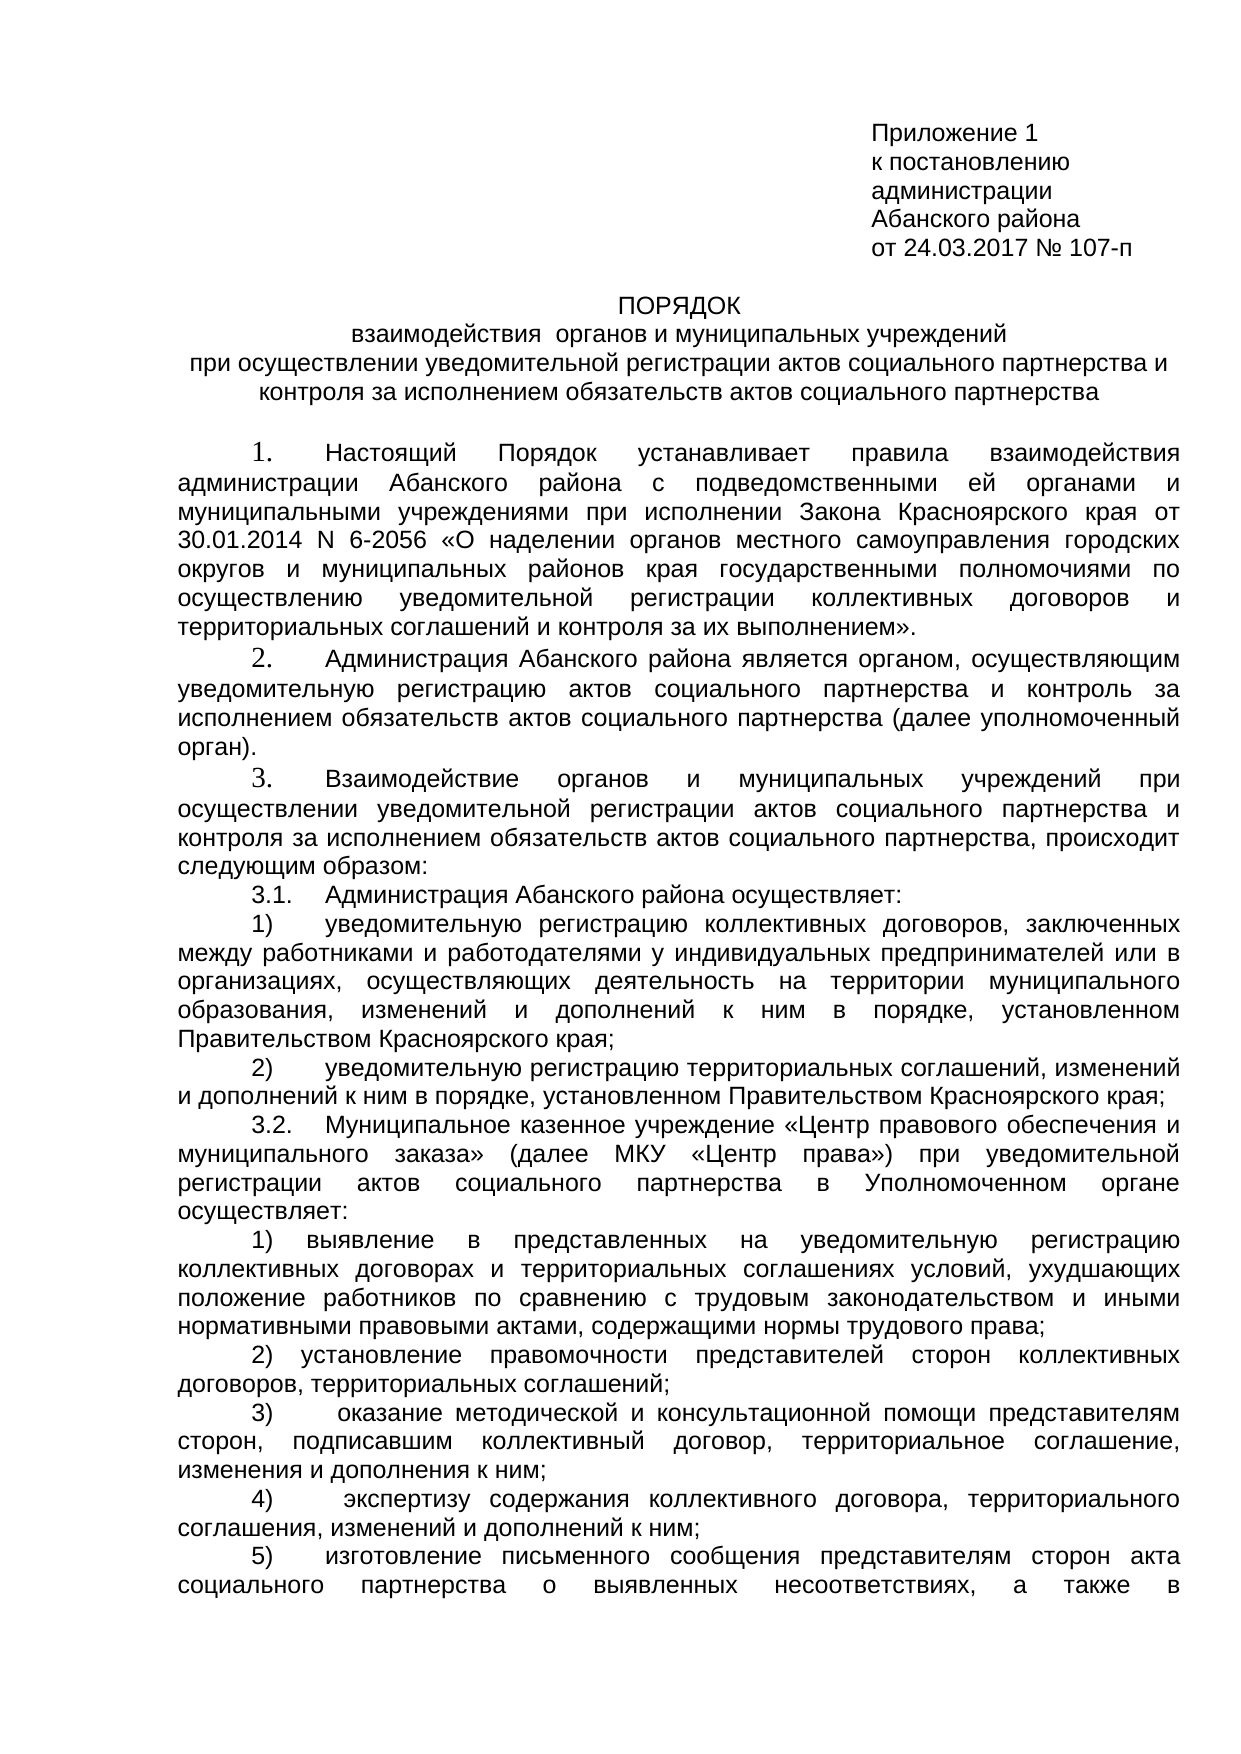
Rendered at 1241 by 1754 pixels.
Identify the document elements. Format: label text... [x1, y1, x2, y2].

list уведомительную регистрацию территориальных соглашений, изменений и дополнений к ним в порядке, установленном Правительством Красноярского края; [177, 1052, 1181, 1110]
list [177, 1541, 1181, 1599]
list 1) выявление в представленных на уведомительную регистрацию коллективных договорах и территориальных соглашениях условий, ухудшающих положение работников по сравнению с трудовым законодательством и иными нормативными правовыми актами, содержащими нормы трудового права; [177, 1225, 1181, 1340]
text к постановлению [871, 147, 1181, 176]
list Администрация Абанского района является органом, осуществляющим уведомительную регистрацию актов социального партнерства и контроль за исполнением обязательств актов социального партнерства (далее уполномоченный орган). [177, 640, 1181, 760]
text Приложение 1 [871, 118, 1181, 147]
list Муниципальное казенное учреждение «Центр правового обеспечения и муниципального заказа» (далее МКУ «Центр права») при уведомительной регистрации актов социального партнерства в Уполномоченном органе осуществляет: [177, 1110, 1181, 1225]
text при осуществлении уведомительной регистрации актов социального партнерства и контроля за исполнением обязательств актов социального партнерства [177, 348, 1181, 406]
text 2) установление правомочности представителей сторон коллективных договоров, территориальных соглашений; [177, 1340, 1181, 1397]
text от 24.03.2017 № 107-п [871, 233, 1181, 262]
list экспертизу содержания коллективного договора, территориального соглашения, изменений и дополнений к ним; [177, 1484, 1181, 1541]
list Администрация Абанского района осуществляет: [177, 880, 1181, 909]
text Абанского района [871, 204, 1181, 233]
text взаимодействия органов и муниципальных учреждений [177, 319, 1181, 348]
list Взаимодействие органов и муниципальных учреждений при осуществлении уведомительной регистрации актов социального партнерства и контроля за исполнением обязательств актов социального партнерства, происходит следующим образом: [177, 760, 1181, 880]
text администрации [871, 176, 1181, 204]
list Настоящий Порядок устанавливает правила взаимодействия администрации Абанского района с подведомственными ей органами и муниципальными учреждениями при исполнении Закона Красноярского края от 30.01.2014 N 6-2056 «О наделении органов местного самоуправления городских округов и муниципальных районов края государственными полномочиями по осуществлению уведомительной регистрации коллективных договоров и территориальных соглашений и контроля за их выполнением». [177, 434, 1181, 640]
list уведомительную регистрацию коллективных договоров, заключенных между работниками и работодателями у индивидуальных предпринимателей или в организациях, осуществляющих деятельность на территории муниципального образования, изменений и дополнений к ним в порядке, установленном Правительством Красноярского края; [177, 909, 1181, 1052]
text ПОРЯДОК [177, 291, 1181, 319]
list оказание методической и консультационной помощи представителям сторон, подписавшим коллективный договор, территориальное соглашение, изменения и дополнения к ним; [177, 1397, 1181, 1484]
